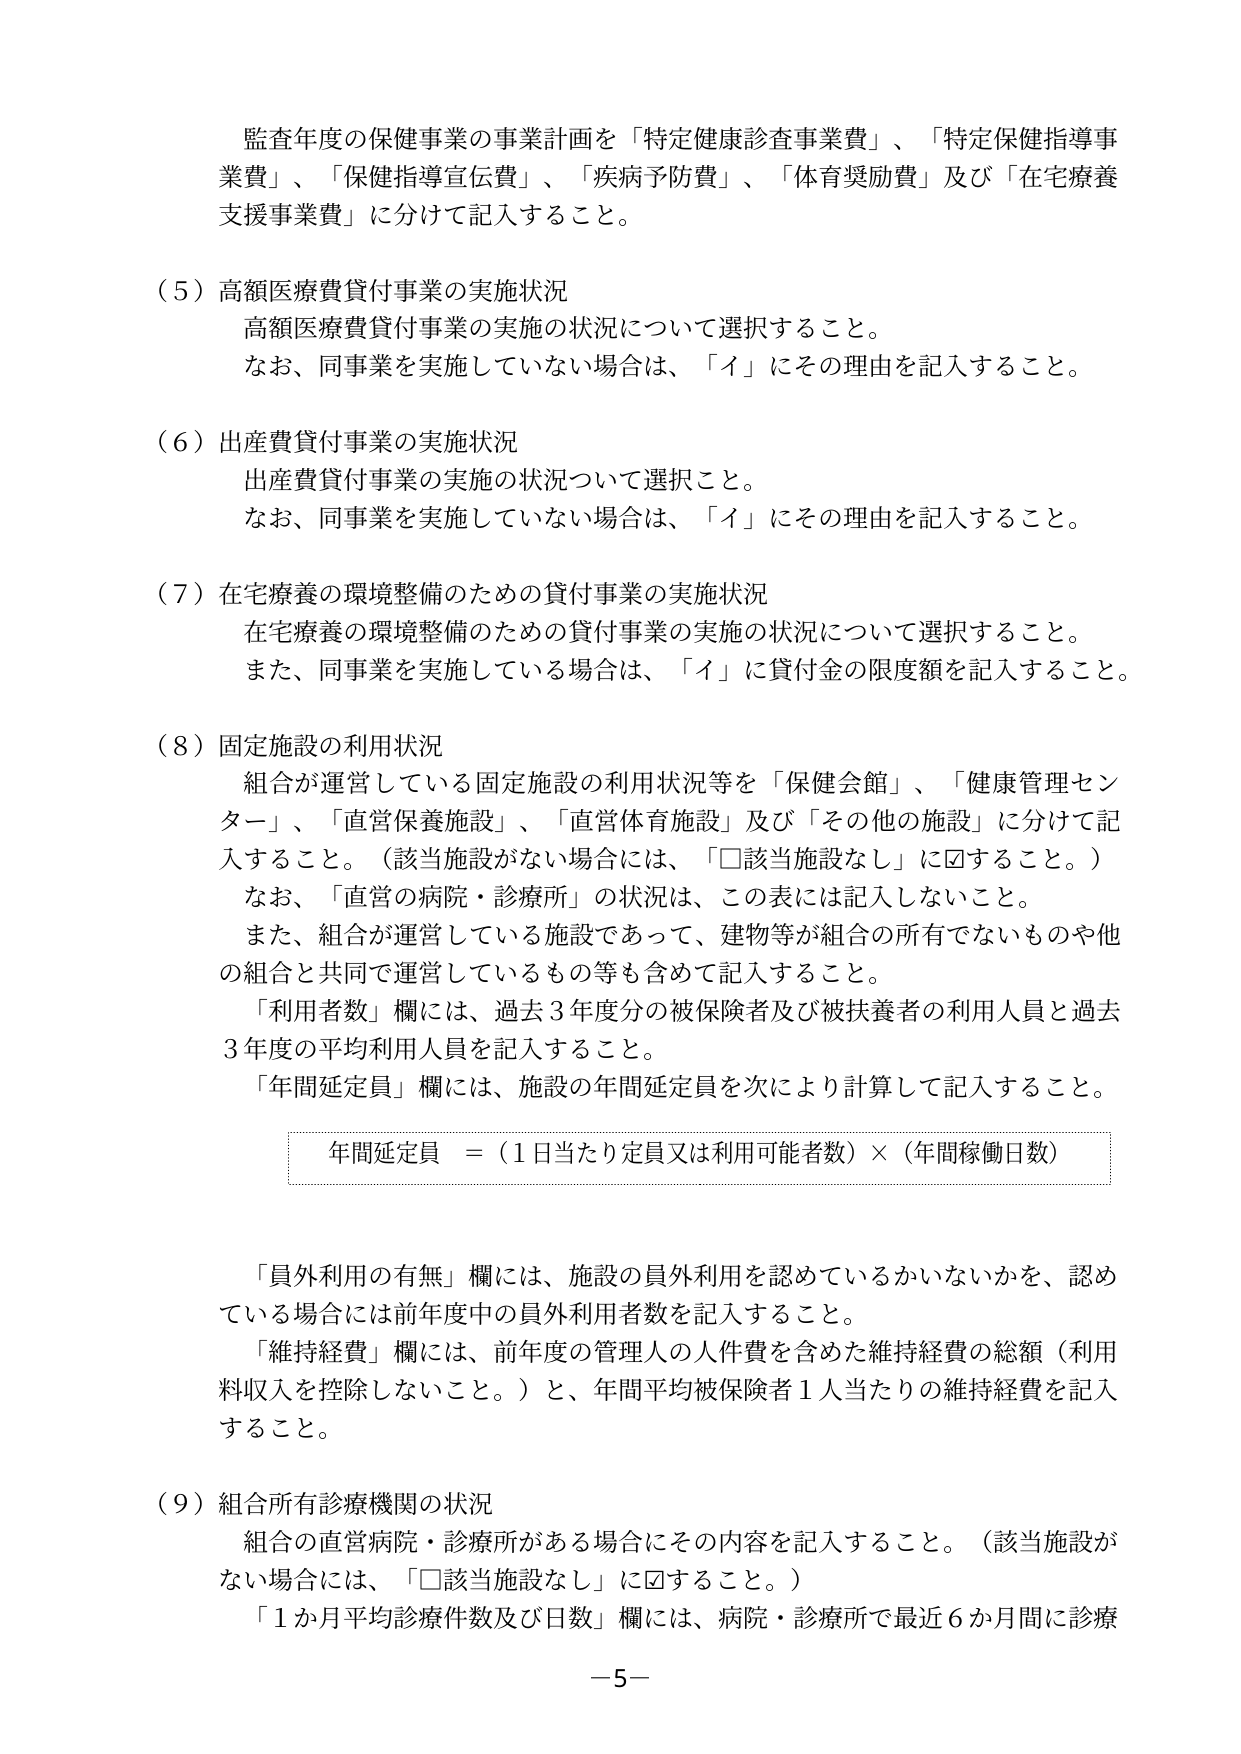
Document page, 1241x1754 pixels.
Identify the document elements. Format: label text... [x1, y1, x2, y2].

text 組合の直営病院・診療所がある場合にその内容を記入すること。（該当施設がない場合には、「□該当施設なし」に☑すること。） [218, 1522, 1122, 1597]
text 「年間延定員」欄には、施設の年間延定員を次により計算して記入すること。 [218, 1067, 1122, 1104]
text 在宅療養の環境整備のための貸付事業の実施の状況について選択すること。 [218, 612, 1122, 649]
text 「維持経費」欄には、前年度の管理人の人件費を含めた維持経費の総額（利用料収入を控除しないこと。）と、年間平均被保険者１人当たりの維持経費を記入すること。 [218, 1332, 1122, 1446]
text また、組合が運営している施設であって、建物等が組合の所有でないものや他の組合と共同で運営しているもの等も含めて記入すること。 [218, 915, 1122, 991]
text 出産費貸付事業の実施の状況ついて選択こと。 [218, 460, 1122, 498]
text 高額医療費貸付事業の実施の状況について選択すること。 [218, 308, 1122, 346]
text 監査年度の保健事業の事業計画を「特定健康診査事業費」、「特定保健指導事業費」、「保健指導宣伝費」、「疾病予防費」、「体育奨励費」及び「在宅療養支援事業費」に分けて記入すること。 [218, 119, 1122, 232]
text 「員外利用の有無」欄には、施設の員外利用を認めているかいないかを、認めている場合には前年度中の員外利用者数を記入すること。 [218, 1256, 1122, 1332]
text （６）出産費貸付事業の実施状況 [143, 422, 1122, 460]
text なお、同事業を実施していない場合は、「イ」にその理由を記入すること。 [218, 498, 1122, 536]
text （９）組合所有診療機関の状況 [143, 1484, 1122, 1522]
text （５）高額医療費貸付事業の実施状況 [143, 270, 1122, 308]
text なお、「直営の病院・診療所」の状況は、この表には記入しないこと。 [218, 877, 1122, 915]
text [218, 1597, 1122, 1635]
text （８）固定施設の利用状況 [143, 725, 1122, 763]
text なお、同事業を実施していない場合は、「イ」にその理由を記入すること。 [218, 346, 1122, 384]
text 組合が運営している固定施設の利用状況等を「保健会館」、「健康管理センター」、「直営保養施設」、「直営体育施設」及び「その他の施設」に分けて記入すること。（該当施設がない場合には、「□該当施設なし」に☑すること。） [218, 763, 1122, 877]
text また、同事業を実施している場合は、「イ」に貸付金の限度額を記入すること。 [218, 649, 1122, 687]
text （７）在宅療養の環境整備のための貸付事業の実施状況 [143, 574, 1122, 612]
text 「利用者数」欄には、過去３年度分の被保険者及び被扶養者の利用人員と過去３年度の平均利用人員を記入すること。 [218, 991, 1122, 1067]
